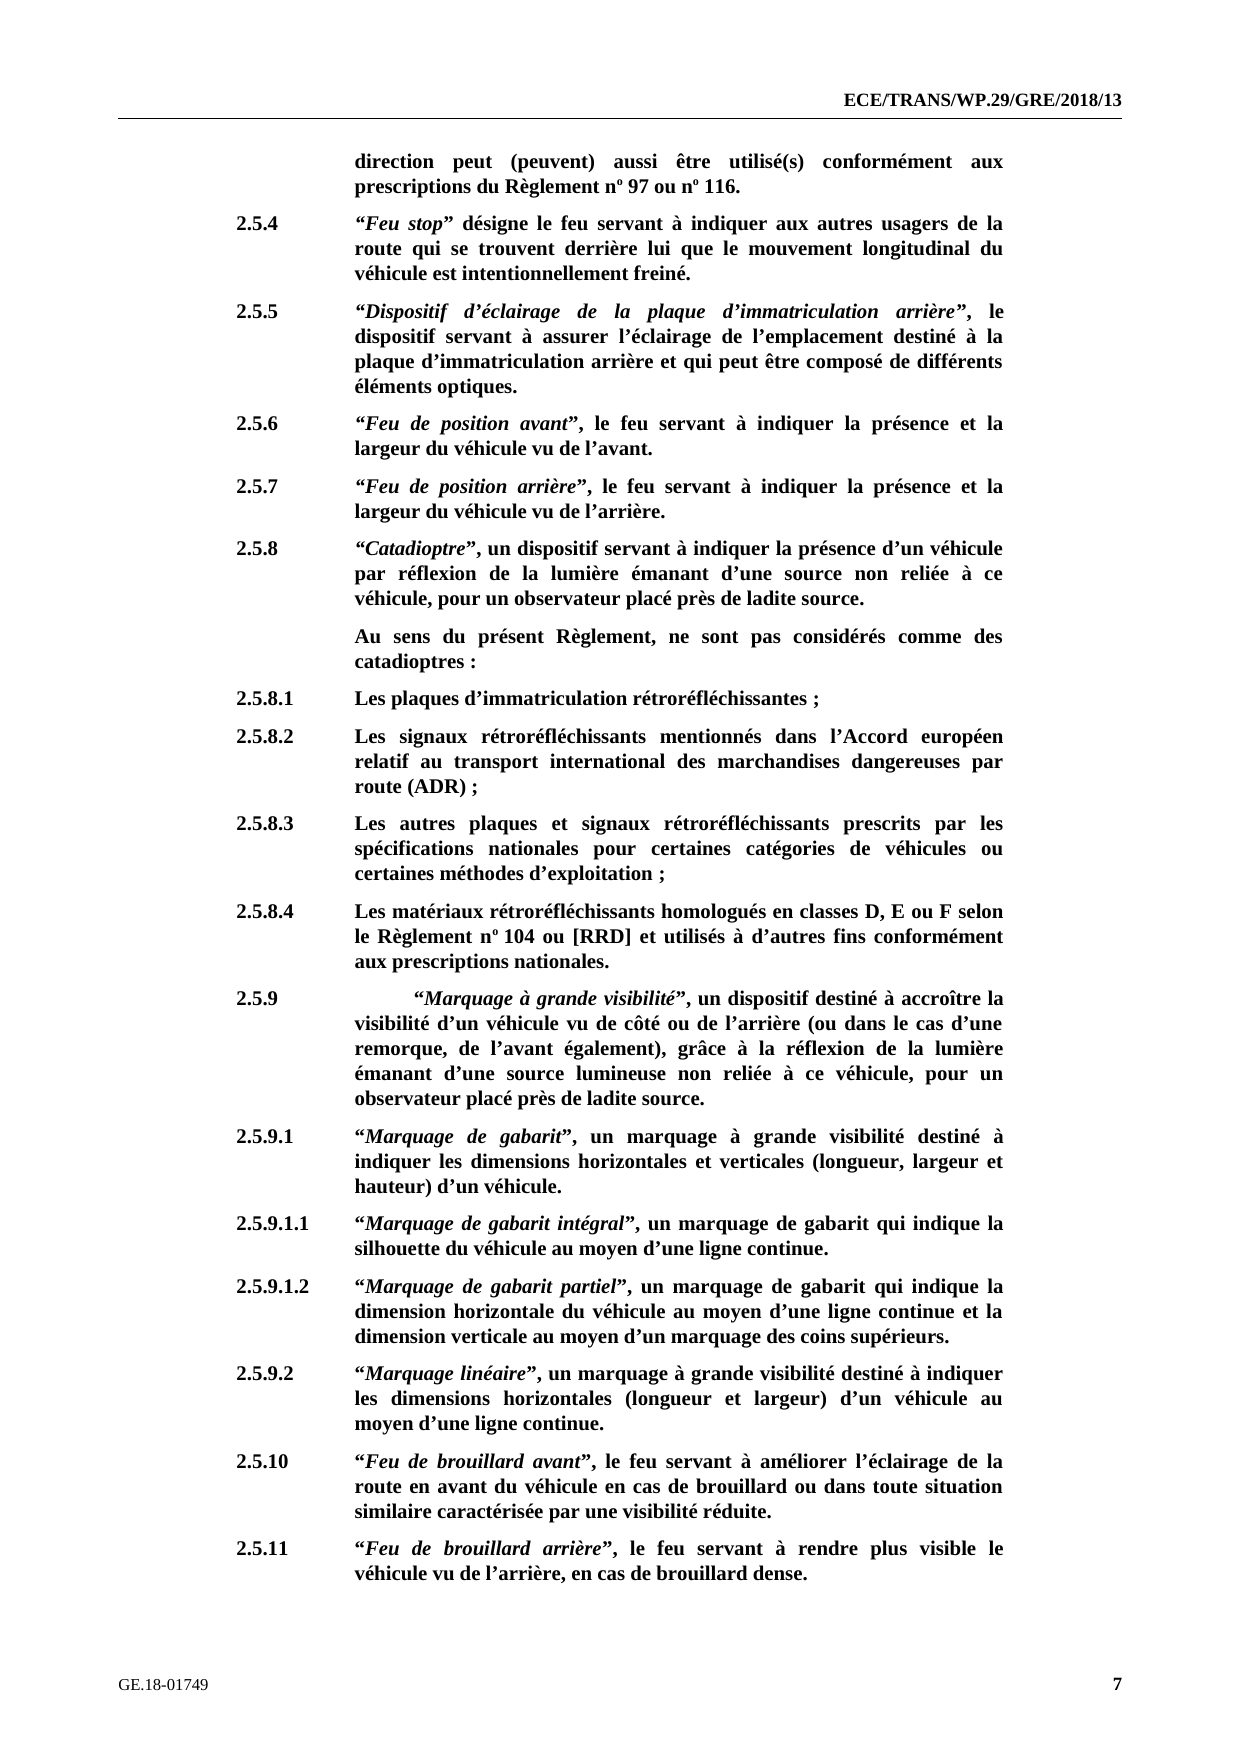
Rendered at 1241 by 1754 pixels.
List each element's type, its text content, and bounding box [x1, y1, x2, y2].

text 2.5.9.1.2 “Marquage de gabarit partiel”, un marquage de gabarit qui indique la dimension horizontale du véhicule au moyen d’une ligne continue et la dimension verticale au moyen d’un marquage des coins supérieurs. [236, 1273, 1004, 1348]
text Au sens du présent Règlement, ne sont pas considérés comme des catadioptres : [354, 623, 1004, 673]
text 2.5.4 “Feu stop” désigne le feu servant à indiquer aux autres usagers de la route qui se trouvent derrière lui que le mouvement longitudinal du véhicule est intentionnellement freiné. [236, 210, 1004, 285]
text 2.5.8.1 Les plaques d’immatriculation rétroréfléchissantes ; [236, 685, 1004, 710]
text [236, 148, 1004, 198]
text 2.5.8.2 Les signaux rétroréfléchissants mentionnés dans l’Accord européen relatif au transport international des marchandises dangereuses par route (ADR) ; [236, 723, 1004, 798]
text 2.5.8 “Catadioptre”, un dispositif servant à indiquer la présence d’un véhicule par réflexion de la lumière émanant d’une source non reliée à ce véhicule, pour un observateur placé près de ladite source. [236, 535, 1004, 610]
text 2.5.7 “Feu de position arrière”, le feu servant à indiquer la présence et la largeur du véhicule vu de l’arrière. [236, 473, 1004, 523]
text 2.5.9 “Marquage à grande visibilité”, un dispositif destiné à accroître la visibilité d’un véhicule vu de côté ou de l’arrière (ou dans le cas d’une remorque, de l’avant également), grâce à la réflexion de la lumière émanant d’une source lumineuse non reliée à ce véhicule, pour un observateur placé près de ladite source. [236, 985, 1004, 1110]
text 2.5.9.2 “Marquage linéaire”, un marquage à grande visibilité destiné à indiquer les dimensions horizontales (longueur et largeur) d’un véhicule au moyen d’une ligne continue. [236, 1360, 1004, 1435]
text 2.5.9.1.1 “Marquage de gabarit intégral”, un marquage de gabarit qui indique la silhouette du véhicule au moyen d’une ligne continue. [236, 1210, 1004, 1260]
text 2.5.11 “Feu de brouillard arrière”, le feu servant à rendre plus visible le véhicule vu de l’arrière, en cas de brouillard dense. [236, 1535, 1004, 1585]
text 2.5.6 “Feu de position avant”, le feu servant à indiquer la présence et la largeur du véhicule vu de l’avant. [236, 410, 1004, 460]
text 2.5.9.1 “Marquage de gabarit”, un marquage à grande visibilité destiné à indiquer les dimensions horizontales et verticales (longueur, largeur et hauteur) d’un véhicule. [236, 1123, 1004, 1198]
text 2.5.8.3 Les autres plaques et signaux rétroréfléchissants prescrits par les spécifications nationales pour certaines catégories de véhicules ou certaines méthodes d’exploitation ; [236, 810, 1004, 885]
text 2.5.10 “Feu de brouillard avant”, le feu servant à améliorer l’éclairage de la route en avant du véhicule en cas de brouillard ou dans toute situation similaire caractérisée par une visibilité réduite. [236, 1448, 1004, 1523]
text 2.5.8.4 Les matériaux rétroréfléchissants homologués en classes D, E ou F selon le Règlement no 104 ou [RRD] et utilisés à d’autres fins conformément aux prescriptions nationales. [236, 898, 1004, 973]
text 2.5.5 “Dispositif d’éclairage de la plaque d’immatriculation arrière”, le dispositif servant à assurer l’éclairage de l’emplacement destiné à la plaque d’immatriculation arrière et qui peut être composé de différents éléments optiques. [236, 298, 1004, 398]
